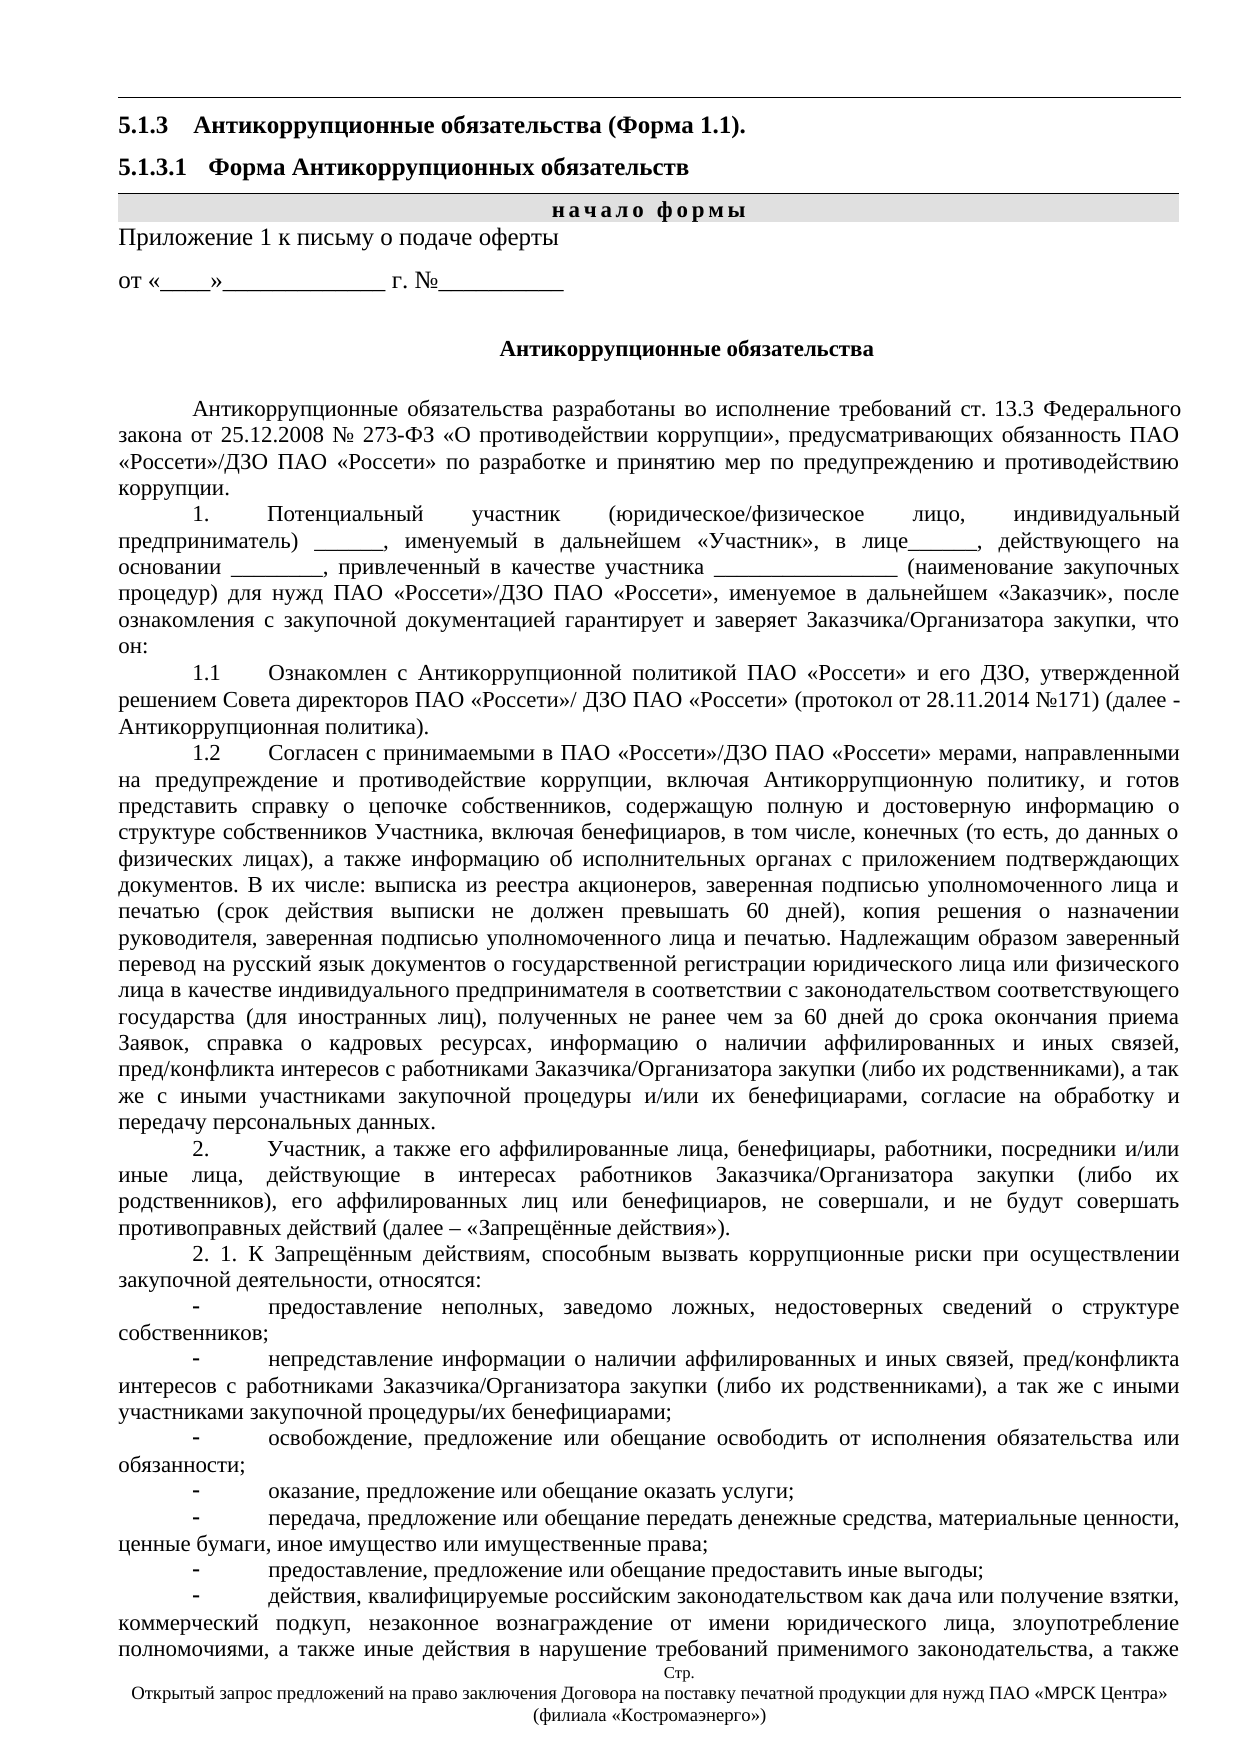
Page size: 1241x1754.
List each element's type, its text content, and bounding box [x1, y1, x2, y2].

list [118, 1583, 1181, 1662]
text от «____»_____________ г. №__________ [118, 266, 1181, 294]
subtitle Антикоррупционные обязательства (Форма 1.1). [118, 111, 1181, 139]
subtitle Форма Антикоррупционных обязательств [118, 152, 1181, 181]
list предоставление, предложение или обещание предоставить иные выгоды; [118, 1556, 1181, 1583]
text начало формы [118, 194, 1179, 222]
list оказание, предложение или обещание оказать услуги; [118, 1477, 1181, 1503]
list непредставление информации о наличии аффилированных и иных связей, пред/конфликта интересов с работниками Заказчика/Организатора закупки (либо их родственниками), а так же с иными участниками закупочной процедуры/их бенефициарами; [118, 1345, 1181, 1424]
list Участник, а также его аффилированные лица, бенефициары, работники, посредники и/или иные лица, действующие в интересах работников Заказчика/Организатора закупки (либо их родственников), его аффилированных лиц или бенефициаров, не совершали, и не будут совершать противоправных действий (далее – «Запрещённые действия»). [118, 1134, 1181, 1240]
list Потенциальный участник (юридическое/физическое лицо, индивидуальный предприниматель) ______, именуемый в дальнейшем «Участник», в лице______, действующего на основании ________, привлеченный в качестве участника ________________ (наименование закупочных процедур) для нужд ПАО «Россети»/ДЗО ПАО «Россети», именуемое в дальнейшем «Заказчик», после ознакомления с закупочной документацией гарантирует и заверяет Заказчика/Организатора закупки, что он: [118, 500, 1181, 658]
text 1.1 Ознакомлен с Антикоррупционной политикой ПАО «Россети» и его ДЗО, утвержденной решением Совета директоров ПАО «Россети»/ ДЗО ПАО «Россети» (протокол от 28.11.2014 №171) (далее - Антикоррупционная политика). [118, 658, 1181, 739]
text Антикоррупционные обязательства разработаны во исполнение требований ст. 13.3 Федерального закона от 25.12.2008 № 273-ФЗ «О противодействии коррупции», предусматривающих обязанность ПАО «Россети»/ДЗО ПАО «Россети» по разработке и принятию мер по предупреждению и противодействию коррупции. [118, 395, 1181, 500]
list предоставление неполных, заведомо ложных, недостоверных сведений о структуре собственников; [118, 1293, 1181, 1345]
text 2. 1. К Запрещённым действиям, способным вызвать коррупционные риски при осуществлении закупочной деятельности, относятся: [118, 1240, 1181, 1293]
list освобождение, предложение или обещание освободить от исполнения обязательства или обязанности; [118, 1424, 1181, 1477]
list Согласен с принимаемыми в ПАО «Россети»/ДЗО ПАО «Россети» мерами, направленными на предупреждение и противодействие коррупции, включая Антикоррупционную политику, и готов представить справку о цепочке собственников, содержащую полную и достоверную информацию о структуре собственников Участника, включая бенефициаров, в том числе, конечных (то есть, до данных о физических лицах), а также информацию об исполнительных органах с приложением подтверждающих документов. В их числе: выписка из реестра акционеров, заверенная подписью уполномоченного лица и печатью (срок действия выписки не должен превышать 60 дней), копия решения о назначении руководителя, заверенная подписью уполномоченного лица и печатью. Надлежащим образом заверенный перевод на русский язык документов о государственной регистрации юридического лица или физического лица в качестве индивидуального предпринимателя в соответствии с законодательством соответствующего государства (для иностранных лиц), полученных не ранее чем за 60 дней до срока окончания приема Заявок, справка о кадровых ресурсах, информацию о наличии аффилированных и иных связей, пред/конфликта интересов с работниками Заказчика/Организатора закупки (либо их родственниками), а так же с иными участниками закупочной процедуры и/или их бенефициарами, согласие на обработку и передачу персональных данных. [118, 739, 1181, 1134]
text Приложение 1 к письму о подаче оферты [118, 222, 1181, 251]
text Антикоррупционные обязательства [118, 335, 1181, 361]
list передача, предложение или обещание передать денежные средства, материальные ценности, ценные бумаги, иное имущество или имущественные права; [118, 1503, 1181, 1556]
